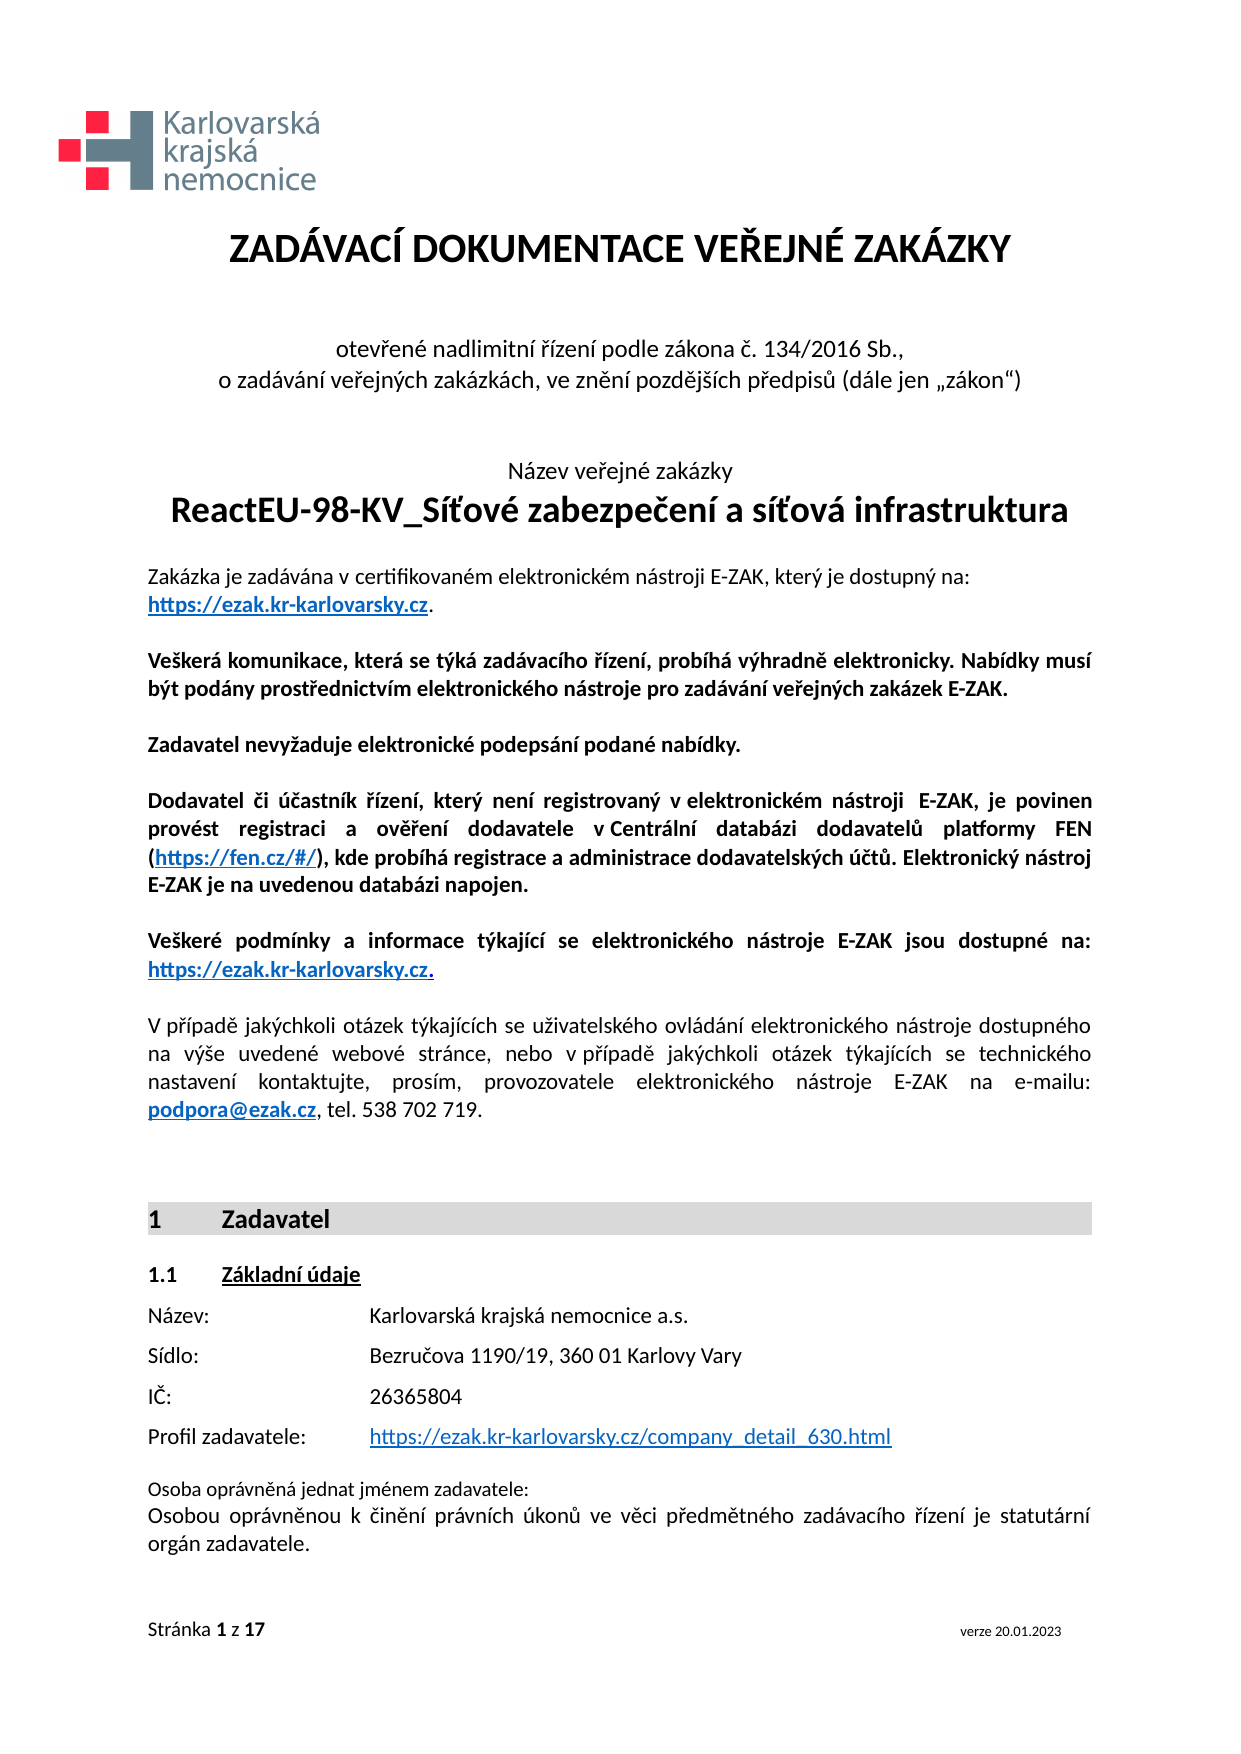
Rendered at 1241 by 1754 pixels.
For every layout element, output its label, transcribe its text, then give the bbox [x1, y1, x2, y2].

text Dodavatel či účastník řízení, který není registrovaný v elektronickém nástroji E-ZAK, je povinen provést registraci a ověření dodavatele v Centrální databázi dodavatelů platformy FEN (https://fen.cz/#/), kde probíhá registrace a administrace dodavatelských účtů. Elektronický nástroj E-ZAK je na uvedenou databázi napojen. [148, 787, 1092, 899]
text Profil zadavatele: https://ezak.kr-karlovarsky.cz/company_detail_630.html [148, 1422, 1092, 1450]
text https://ezak.kr-karlovarsky.cz. [148, 590, 1092, 618]
text V případě jakýchkoli otázek týkajících se uživatelského ovládání elektronického nástroje dostupného na výše uvedené webové stránce, nebo v případě jakýchkoli otázek týkajících se technického nastavení kontaktujte, prosím, provozovatele elektronického nástroje E-ZAK na e-mailu: podpora@ezak.cz, tel. 538 702 719. [148, 1011, 1092, 1123]
text o zadávání veřejných zakázkách, ve znění pozdějších předpisů (dále jen „zákon“) [148, 364, 1092, 394]
picture [58, 111, 324, 191]
subtitle Zadavatel [148, 1202, 1092, 1235]
text IČ: 26365804 [148, 1382, 1092, 1410]
subtitle Základní údaje [148, 1260, 1092, 1288]
text Veškeré podmínky a informace týkající se elektronického nástroje E-ZAK jsou dostupné na: https://ezak.kr-karlovarsky.cz. [148, 927, 1092, 983]
text Osoba oprávněná jednat jménem zadavatele: [148, 1476, 1092, 1501]
text otevřené nadlimitní řízení podle zákona č. 134/2016 Sb., [148, 333, 1092, 364]
text Zadavatel nevyžaduje elektronické podepsání podané nabídky. [148, 731, 1092, 758]
text Sídlo: Bezručova 1190/19, 360 01 Karlovy Vary [148, 1341, 1092, 1369]
text Název veřejné zakázky [148, 456, 1092, 486]
text Zakázka je zadávána v certifikovaném elektronickém nástroji E-ZAK, který je dostupný na: [148, 562, 1092, 590]
text Osobou oprávněnou k činění právních úkonů ve věci předmětného zadávacího řízení je statutární orgán zadavatele. [148, 1501, 1092, 1557]
text Název: Karlovarská krajská nemocnice a.s. [148, 1301, 1092, 1329]
text ZADÁVACÍ DOKUMENTACE VEŘEJNÉ ZAKÁZKY [148, 222, 1092, 272]
text ReactEU-98-KV_Síťové zabezpečení a síťová infrastruktura [148, 486, 1092, 532]
text Veškerá komunikace, která se týká zadávacího řízení, probíhá výhradně elektronicky. Nabídky musí být podány prostřednictvím elektronického nástroje pro zadávání veřejných zakázek E-ZAK. [148, 646, 1092, 702]
